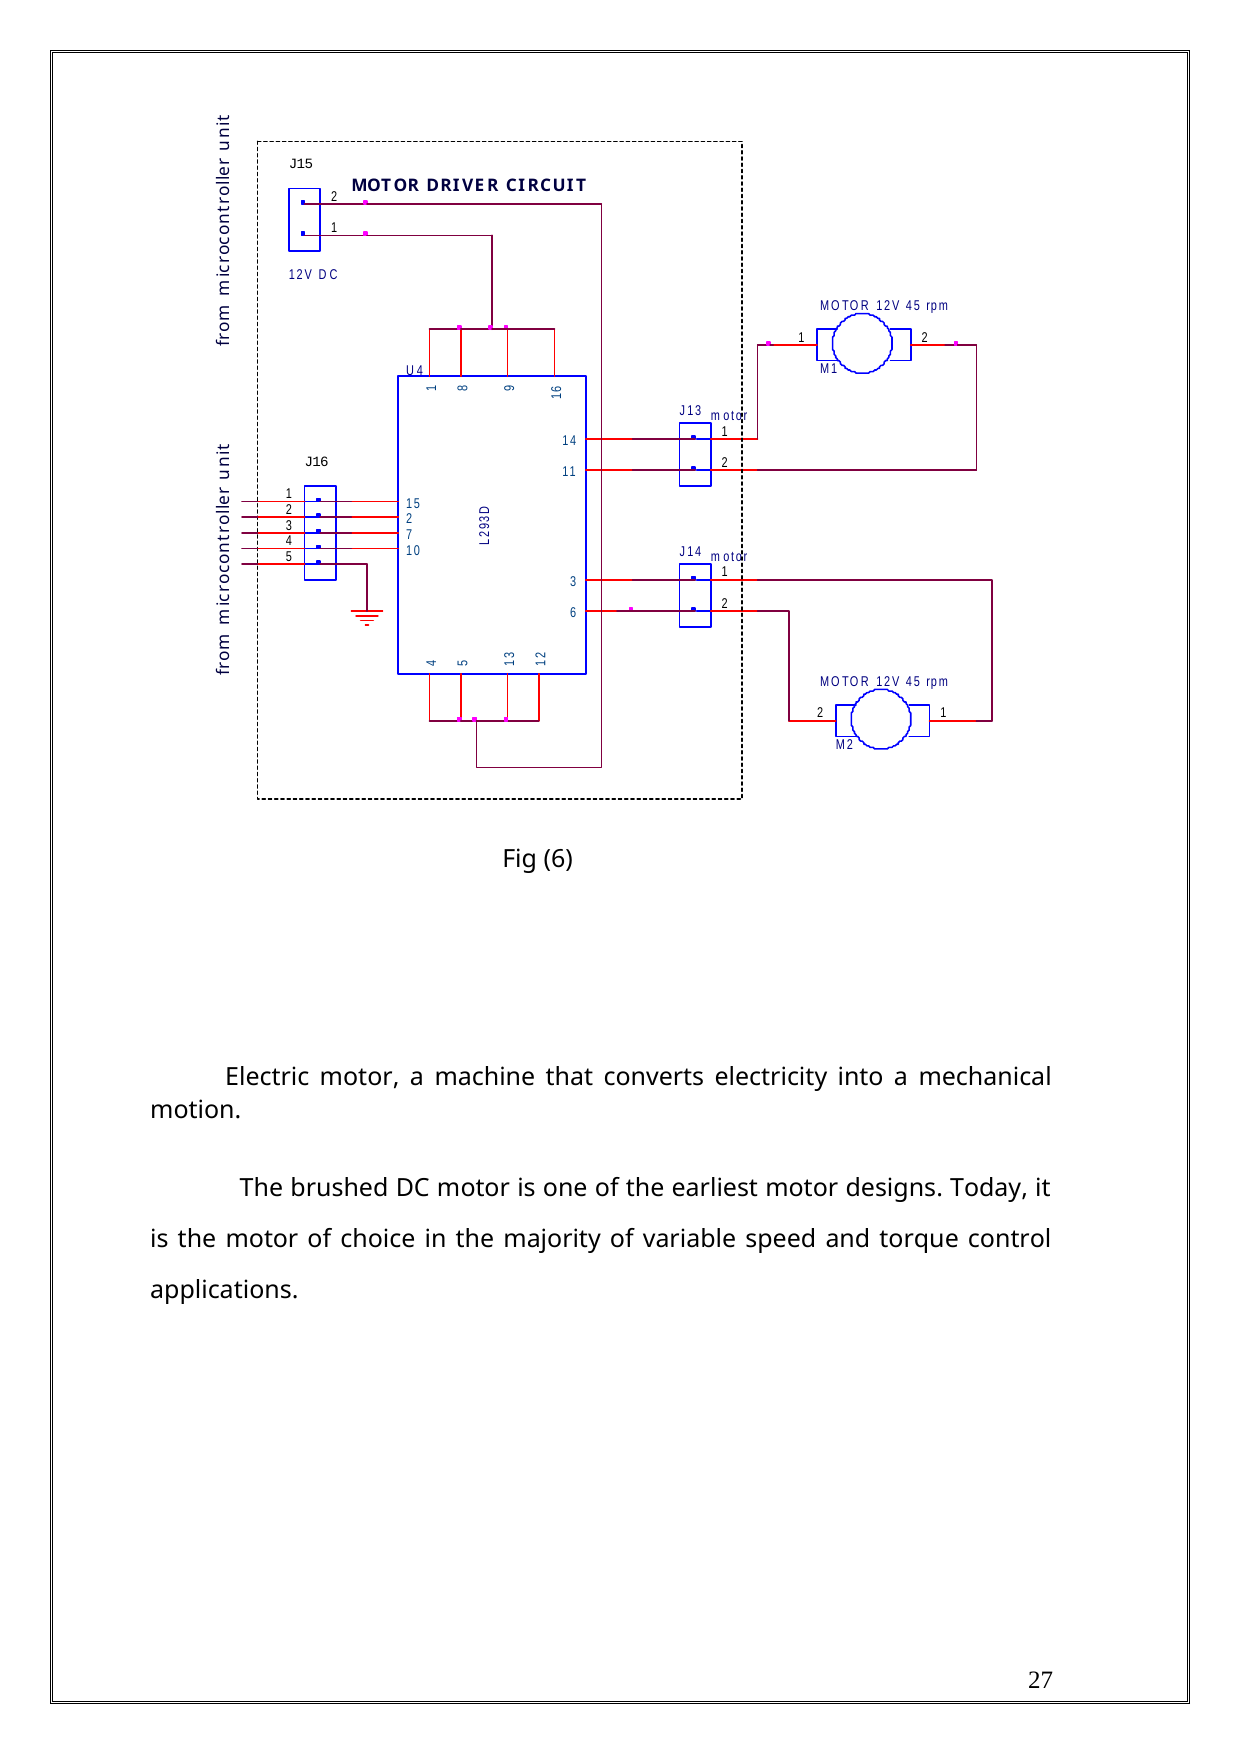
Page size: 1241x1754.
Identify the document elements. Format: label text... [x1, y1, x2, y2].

text Electric motor, a machine that converts electricity into a mechanical motion. [150, 1058, 1053, 1126]
text Fig (6) [150, 841, 1053, 875]
text The brushed DC motor is one of the earliest motor designs. Today, it is the motor of choice in the majority of variable speed and torque control applications. [150, 1169, 1053, 1306]
